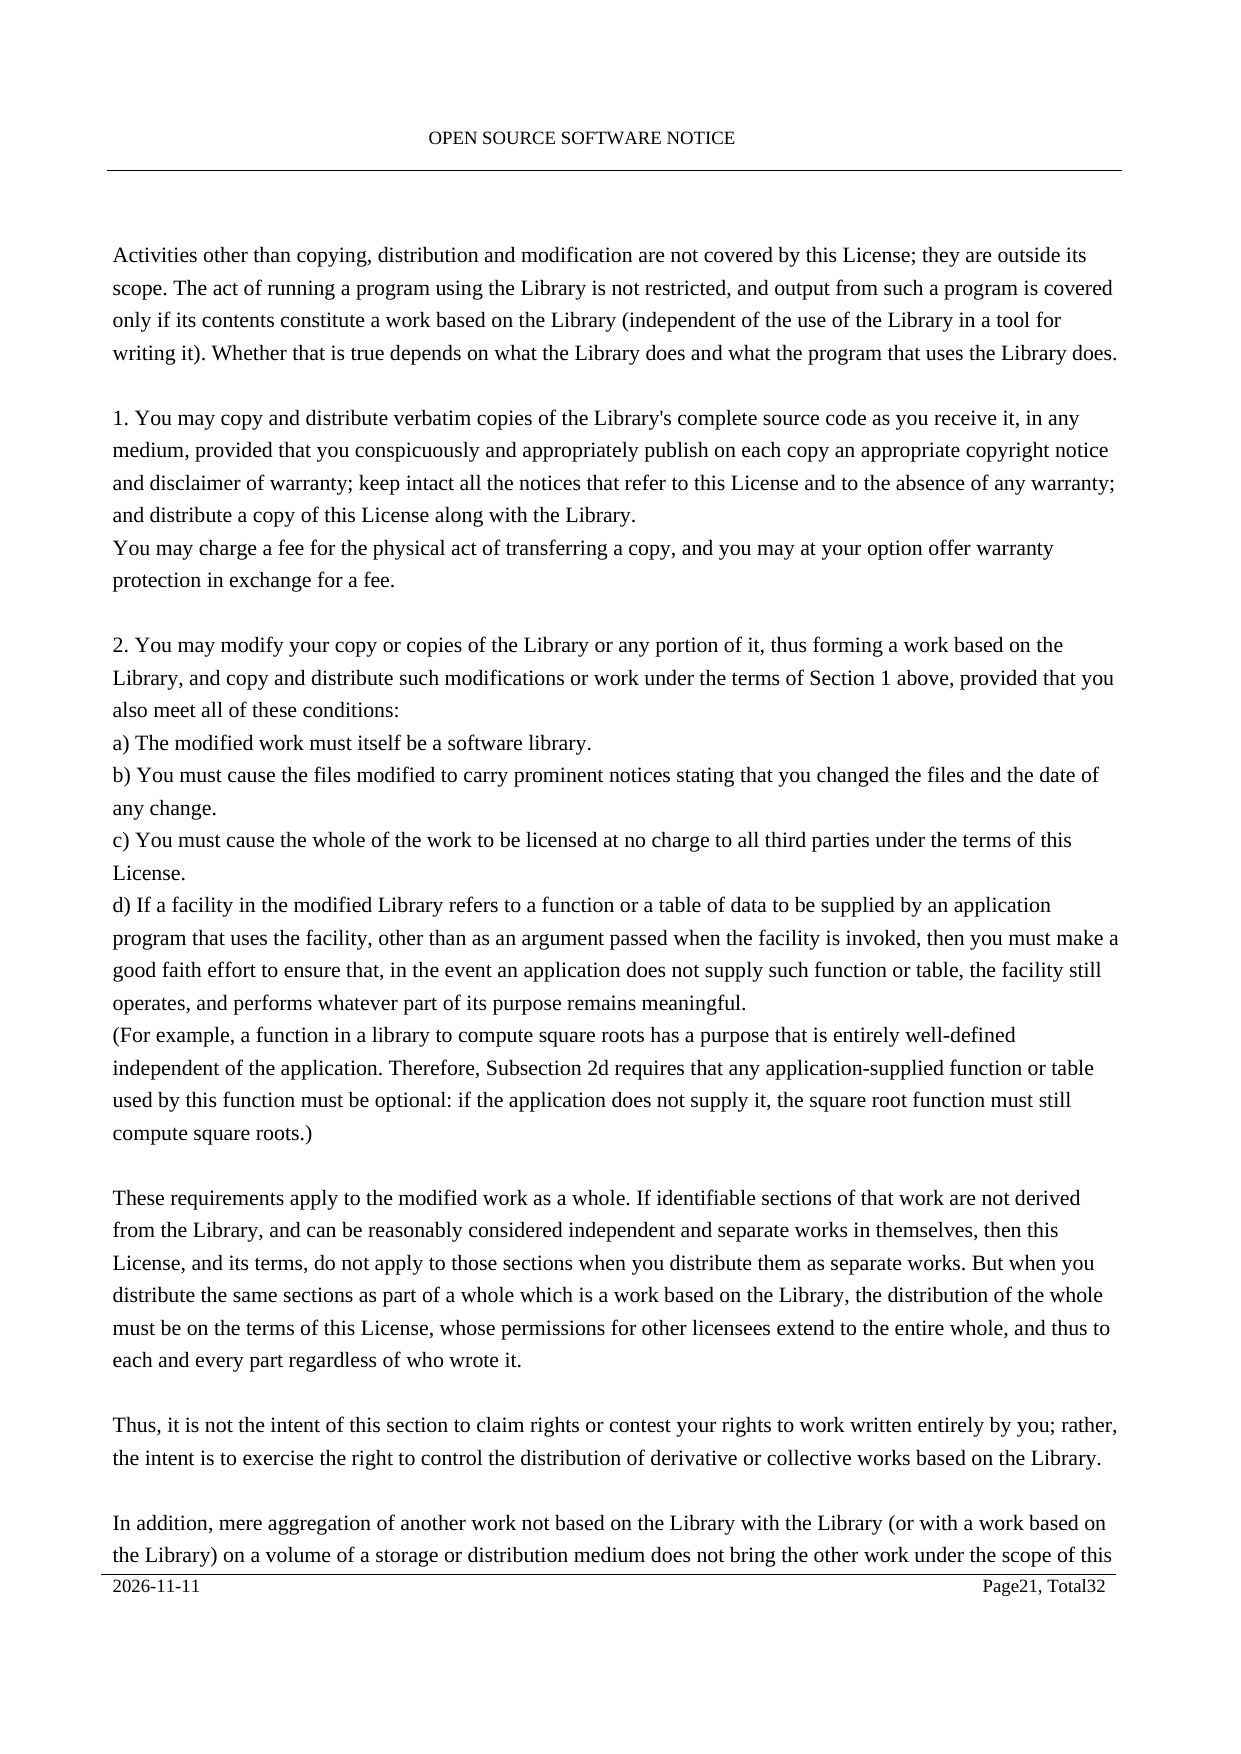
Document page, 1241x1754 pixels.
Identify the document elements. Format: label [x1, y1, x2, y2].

text [112, 206, 1128, 1571]
